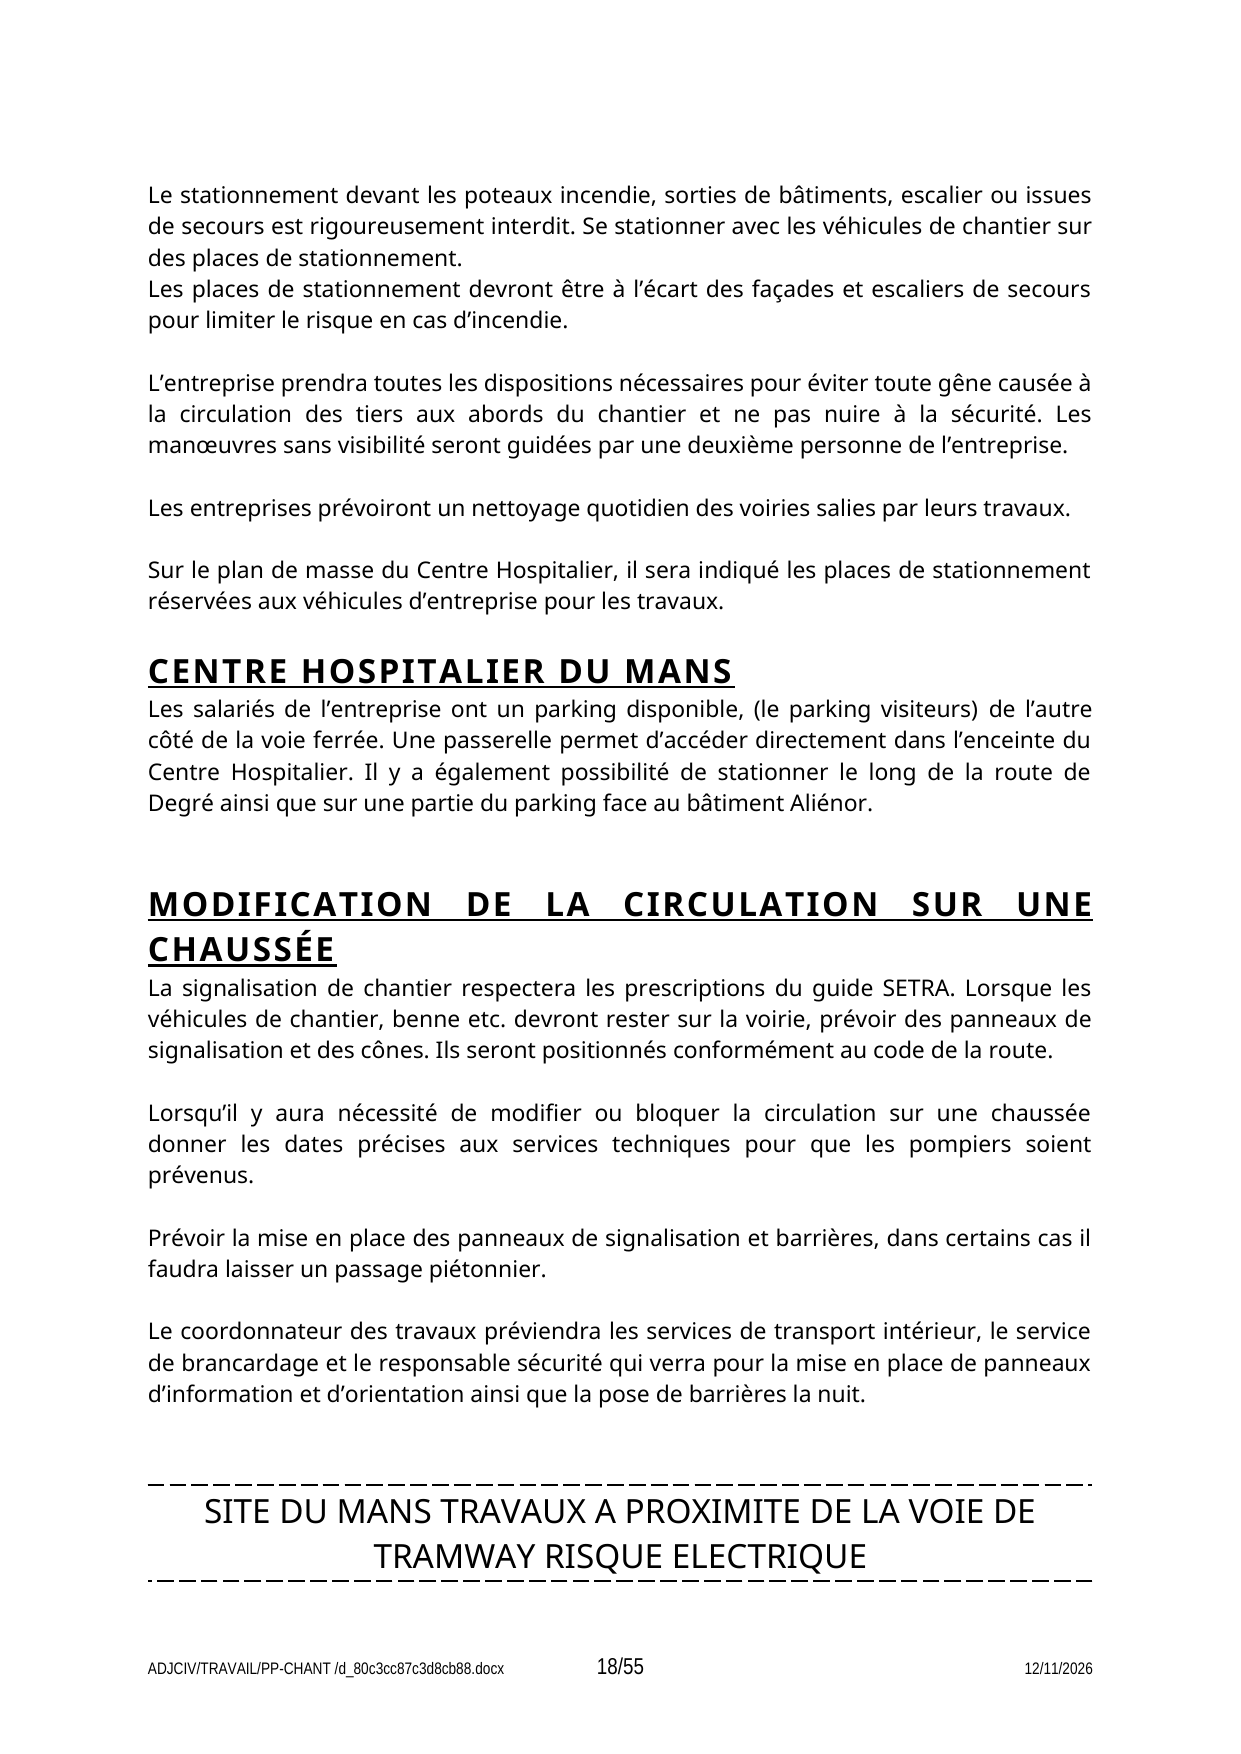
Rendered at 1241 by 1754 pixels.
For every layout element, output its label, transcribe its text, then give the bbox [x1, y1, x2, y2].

subtitle Modification de la circulation sur une chaussée [148, 881, 1092, 919]
subtitle CENTRE HOSPITALIER DU MANS [148, 648, 1092, 693]
text Prévoir la mise en place des panneaux de signalisation et barrières, dans certains cas il faudra laisser un passage piétonnier. [148, 1221, 1092, 1284]
subtitle SITE DU MANS TRAVAUX A PROXIMITE DE LA VOIE DE TRAMWAY RISQUE ELECTRIQUE [148, 1484, 1092, 1582]
text Sur le plan de masse du Centre Hospitalier, il sera indiqué les places de stationnement réservées aux véhicules d’entreprise pour les travaux. [148, 554, 1092, 616]
text L’entreprise prendra toutes les dispositions nécessaires pour éviter toute gêne causée à la circulation des tiers aux abords du chantier et ne pas nuire à la sécurité. Les manœuvres sans visibilité seront guidées par une deuxième personne de l’entreprise. [148, 366, 1092, 460]
subtitle Modification de la circulation sur une chaussée [148, 921, 1092, 971]
text La signalisation de chantier respectera les prescriptions du guide SETRA. Lorsque les véhicules de chantier, benne etc. devront rester sur la voirie, prévoir des panneaux de signalisation et des cônes. Ils seront positionnés conformément au code de la route. [148, 971, 1092, 1065]
text Les entreprises prévoiront un nettoyage quotidien des voiries salies par leurs travaux. [148, 491, 1092, 523]
text Le coordonnateur des travaux préviendra les services de transport intérieur, le service de brancardage et le responsable sécurité qui verra pour la mise en place de panneaux d’information et d’orientation ainsi que la pose de barrières la nuit. [148, 1315, 1092, 1409]
text Le stationnement devant les poteaux incendie, sorties de bâtiments, escalier ou issues de secours est rigoureusement interdit. Se stationner avec les véhicules de chantier sur des places de stationnement. [148, 179, 1092, 273]
text Lorsqu’il y aura nécessité de modifier ou bloquer la circulation sur une chaussée donner les dates précises aux services techniques pour que les pompiers soient prévenus. [148, 1096, 1092, 1190]
text Les salariés de l’entreprise ont un parking disponible, (le parking visiteurs) de l’autre côté de la voie ferrée. Une passerelle permet d’accéder directement dans l’enceinte du Centre Hospitalier. Il y a également possibilité de stationner le long de la route de Degré ainsi que sur une partie du parking face au bâtiment Aliénor. [148, 693, 1092, 818]
text Les places de stationnement devront être à l’écart des façades et escaliers de secours pour limiter le risque en cas d’incendie. [148, 273, 1092, 335]
